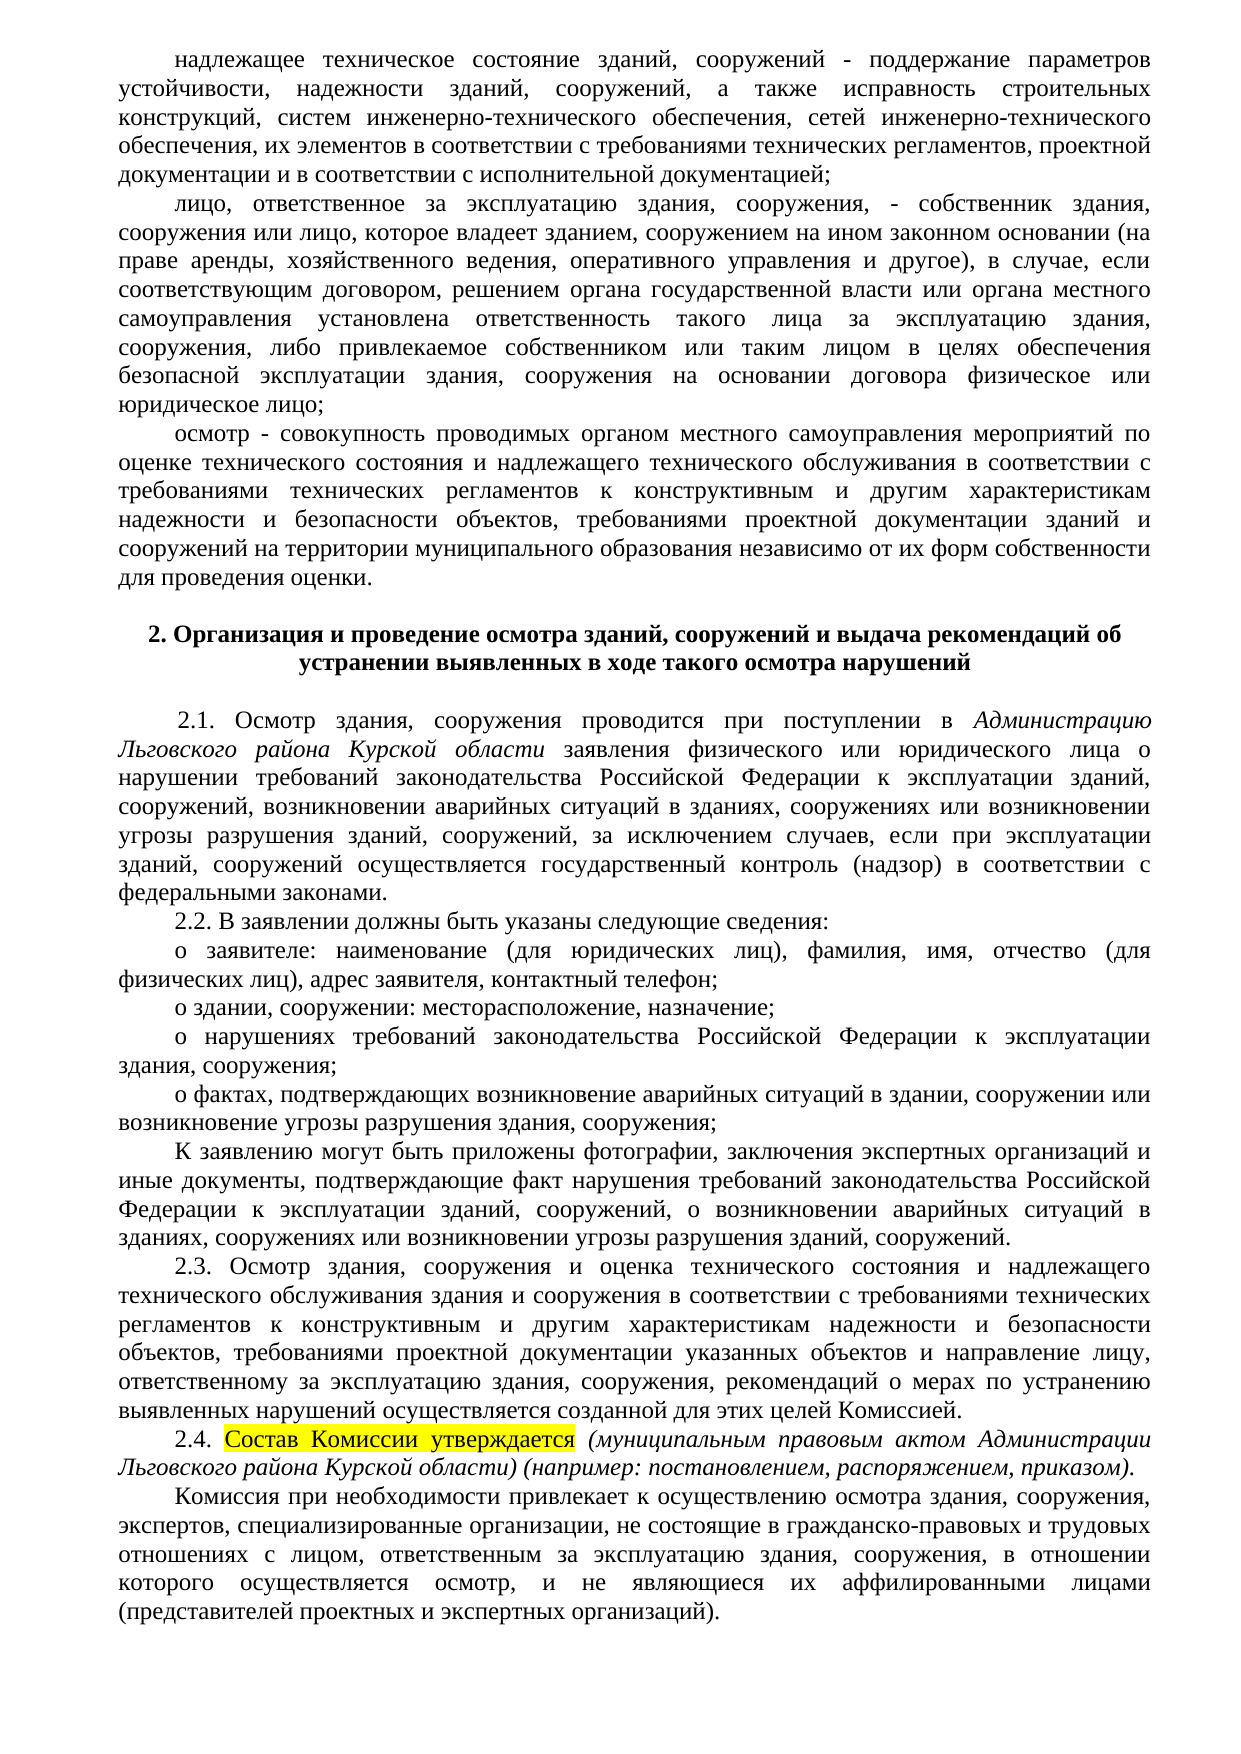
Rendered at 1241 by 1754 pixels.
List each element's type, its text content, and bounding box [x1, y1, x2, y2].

text о фактах, подтверждающих возникновение аварийных ситуаций в здании, сооружении или возникновение угрозы разрушения здания, сооружения; [118, 1079, 1152, 1136]
text 2.1. Осмотр здания, сооружения проводится при поступлении в Администрацию Льговского района Курской области заявления физического или юридического лица о нарушении требований законодательства Российской Федерации к эксплуатации зданий, сооружений, возникновении аварийных ситуаций в зданиях, сооружениях или возникновении угрозы разрушения зданий, сооружений, за исключением случаев, если при эксплуатации зданий, сооружений осуществляется государственный контроль (надзор) в соответствии с федеральными законами. [118, 705, 1152, 906]
text К заявлению могут быть приложены фотографии, заключения экспертных организаций и иные документы, подтверждающие факт нарушения требований законодательства Российской Федерации к эксплуатации зданий, сооружений, о возникновении аварийных ситуаций в зданиях, сооружениях или возникновении угрозы разрушения зданий, сооружений. [118, 1136, 1152, 1251]
text Комиссия при необходимости привлекает к осуществлению осмотра здания, сооружения, экспертов, специализированные организации, не состоящие в гражданско-правовых и трудовых отношениях с лицом, ответственным за эксплуатацию здания, сооружения, в отношении которого осуществляется осмотр, и не являющиеся их аффилированными лицами (представителей проектных и экспертных организаций). [118, 1481, 1152, 1625]
text о нарушениях требований законодательства Российской Федерации к эксплуатации здания, сооружения; [118, 1021, 1152, 1079]
text 2. Организация и проведение осмотра зданий, сооружений и выдача рекомендаций об устранении выявленных в ходе такого осмотра нарушений [118, 619, 1152, 676]
text 2.2. В заявлении должны быть указаны следующие сведения: [118, 906, 1152, 935]
text лицо, ответственное за эксплуатацию здания, сооружения, - собственник здания, сооружения или лицо, которое владеет зданием, сооружением на ином законном основании (на праве аренды, хозяйственного ведения, оперативного управления и другое), в случае, если соответствующим договором, решением органа государственной власти или органа местного самоуправления установлена ответственность такого лица за эксплуатацию здания, сооружения, либо привлекаемое собственником или таким лицом в целях обеспечения безопасной эксплуатации здания, сооружения на основании договора физическое или юридическое лицо; [118, 188, 1152, 418]
text надлежащее техническое состояние зданий, сооружений - поддержание параметров устойчивости, надежности зданий, сооружений, а также исправность строительных конструкций, систем инженерно-технического обеспечения, сетей инженерно-технического обеспечения, их элементов в соответствии с требованиями технических регламентов, проектной документации и в соответствии с исполнительной документацией; [118, 44, 1152, 188]
text о здании, сооружении: месторасположение, назначение; [118, 992, 1152, 1021]
text о заявителе: наименование (для юридических лиц), фамилия, имя, отчество (для физических лиц), адрес заявителя, контактный телефон; [118, 935, 1152, 992]
text 2.4. Состав Комиссии утверждается (муниципальным правовым актом Администрации Льговского района Курской области) (например: постановлением, распоряжением, приказом). [118, 1424, 1152, 1481]
text осмотр - совокупность проводимых органом местного самоуправления мероприятий по оценке технического состояния и надлежащего технического обслуживания в соответствии с требованиями технических регламентов к конструктивным и другим характеристикам надежности и безопасности объектов, требованиями проектной документации зданий и сооружений на территории муниципального образования независимо от их форм собственности для проведения оценки. [118, 418, 1152, 591]
text 2.3. Осмотр здания, сооружения и оценка технического состояния и надлежащего технического обслуживания здания и сооружения в соответствии с требованиями технических регламентов к конструктивным и другим характеристикам надежности и безопасности объектов, требованиями проектной документации указанных объектов и направление лицу, ответственному за эксплуатацию здания, сооружения, рекомендаций о мерах по устранению выявленных нарушений осуществляется созданной для этих целей Комиссией. [118, 1251, 1152, 1424]
